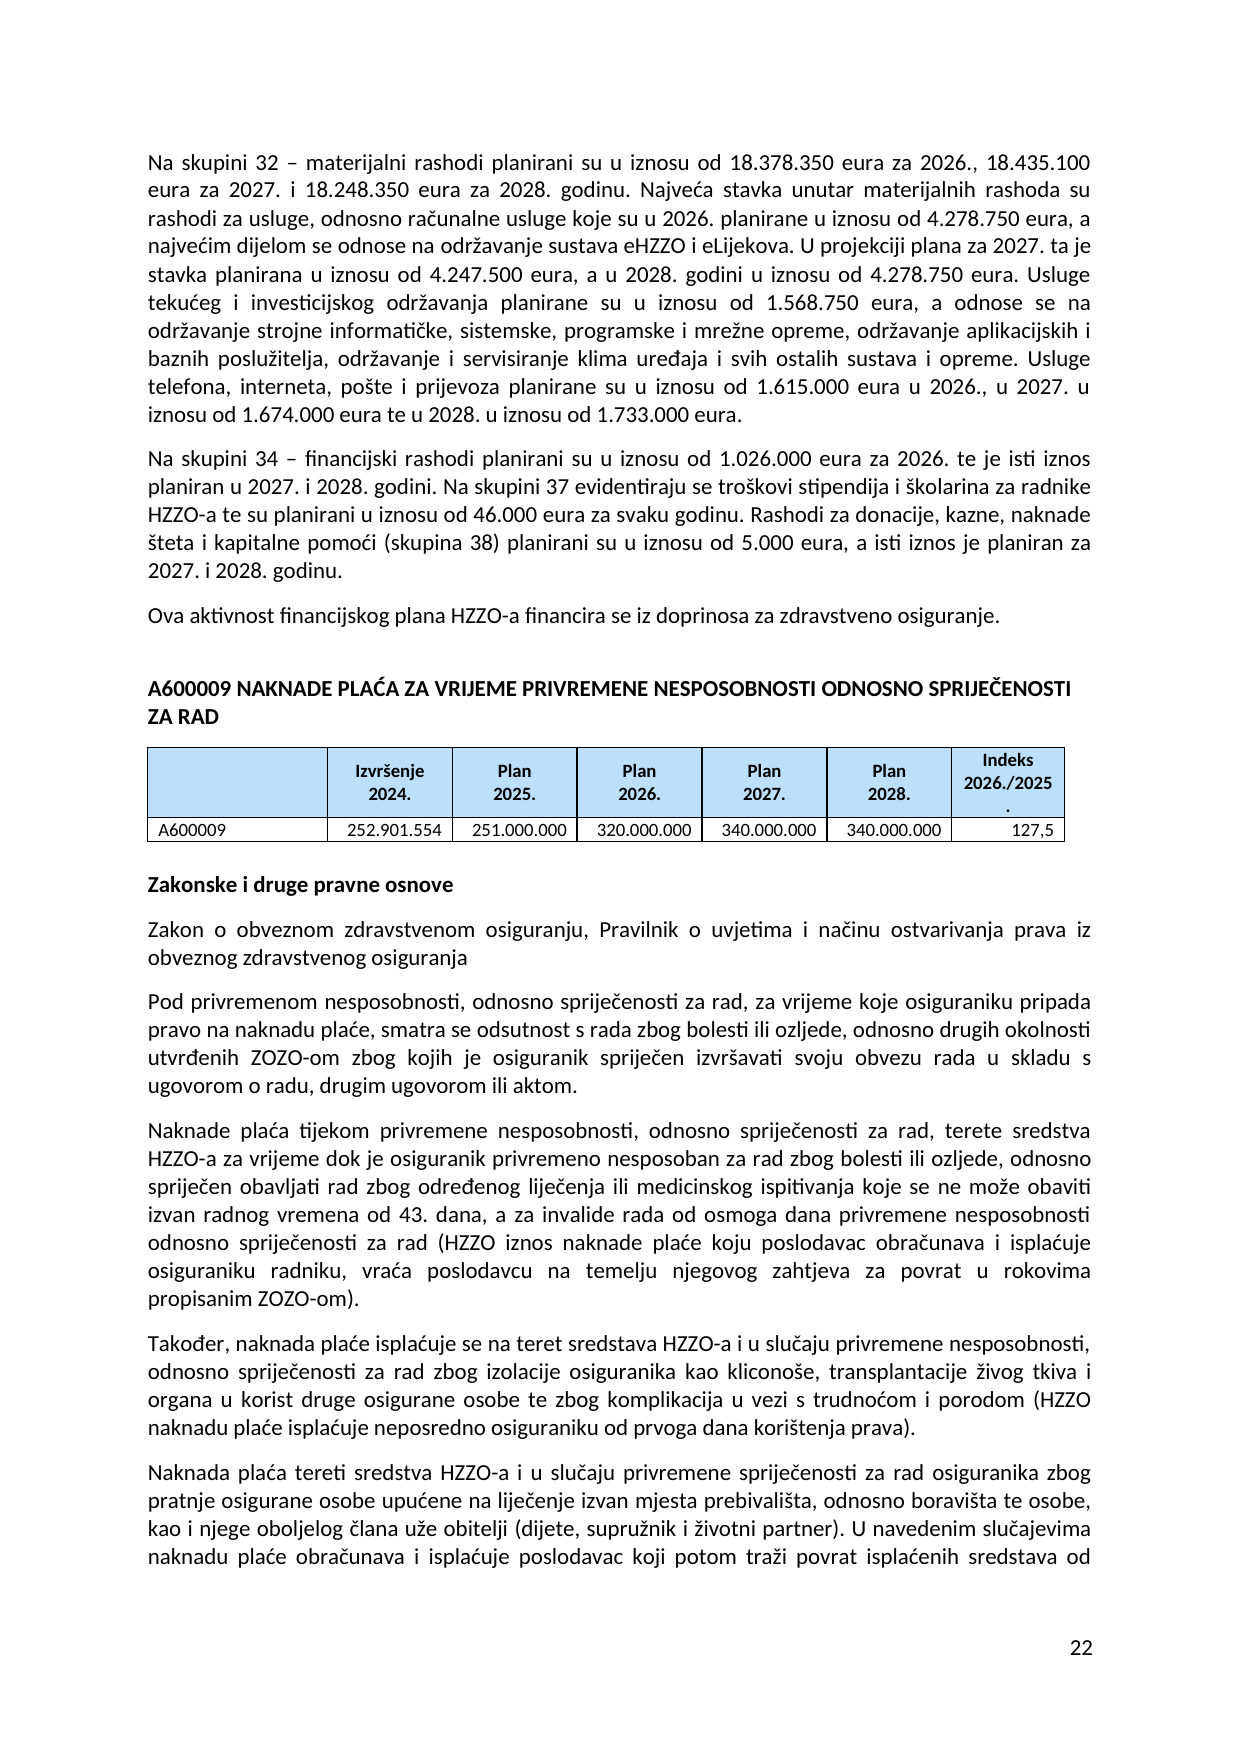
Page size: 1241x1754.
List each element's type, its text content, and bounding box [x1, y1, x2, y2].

text A600009 NAKNADE PLAĆA ZA VRIJEME PRIVREMENE NESPOSOBNOSTI ODNOSNO SPRIJEČENOSTI ZA RAD [148, 646, 1093, 730]
table_cell 252.901.554 [328, 818, 452, 841]
table_header Indeks 2026./2025. [952, 748, 1064, 817]
table_cell 340.000.000 [828, 818, 951, 841]
table_header Izvršenje 2024. [328, 748, 452, 817]
table_cell A600009 [148, 818, 327, 841]
text Zakonske i druge pravne osnove [148, 870, 1093, 898]
table_header Plan 2027. [703, 748, 826, 817]
table_header Plan 2025. [453, 748, 576, 817]
text Također, naknada plaće isplaćuje se na teret sredstava HZZO-a i u slučaju privremene nesposobnosti, odnosno spriječenosti za rad zbog izolacije osiguranika kao kliconoše, transplantacije živog tkiva i organa u korist druge osigurane osobe te zbog komplikacija u vezi s trudnoćom i porodom (HZZO naknadu plaće isplaćuje neposredno osiguraniku od prvoga dana korištenja prava). [148, 1329, 1093, 1441]
text Zakon o obveznom zdravstvenom osiguranju, Pravilnik o uvjetima i načinu ostvarivanja prava iz obveznog zdravstvenog osiguranja [148, 915, 1093, 971]
text Pod privremenom nesposobnosti, odnosno spriječenosti za rad, za vrijeme koje osiguraniku pripada pravo na naknadu plaće, smatra se odsutnost s rada zbog bolesti ili ozljede, odnosno drugih okolnosti utvrđenih ZOZO-om zbog kojih je osiguranik spriječen izvršavati svoju obvezu rada u skladu s ugovorom o radu, drugim ugovorom ili aktom. [148, 987, 1093, 1099]
table_cell 340.000.000 [703, 818, 826, 841]
table_header Plan 2028. [828, 748, 951, 817]
table_header [148, 748, 327, 817]
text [148, 1458, 1093, 1570]
text Na skupini 32 – materijalni rashodi planirani su u iznosu od 18.378.350 eura za 2026., 18.435.100 eura za 2027. i 18.248.350 eura za 2028. godinu. Najveća stavka unutar materijalnih rashoda su rashodi za usluge, odnosno računalne usluge koje su u 2026. planirane u iznosu od 4.278.750 eura, a najvećim dijelom se odnose na održavanje sustava eHZZO i eLijekova. U projekciji plana za 2027. ta je stavka planirana u iznosu od 4.247.500 eura, a u 2028. godini u iznosu od 4.278.750 eura. Usluge tekućeg i investicijskog održavanja planirane su u iznosu od 1.568.750 eura, a odnose se na održavanje strojne informatičke, sistemske, programske i mrežne opreme, održavanje aplikacijskih i baznih poslužitelja, održavanje i servisiranje klima uređaja i svih ostalih sustava i opreme. Usluge telefona, interneta, pošte i prijevoza planirane su u iznosu od 1.615.000 eura u 2026., u 2027. u iznosu od 1.674.000 eura te u 2028. u iznosu od 1.733.000 eura. [148, 148, 1093, 428]
text Naknade plaća tijekom privremene nesposobnosti, odnosno spriječenosti za rad, terete sredstva HZZO-a za vrijeme dok je osiguranik privremeno nesposoban za rad zbog bolesti ili ozljede, odnosno spriječen obavljati rad zbog određenog liječenja ili medicinskog ispitivanja koje se ne može obaviti izvan radnog vremena od 43. dana, a za invalide rada od osmoga dana privremene nesposobnosti odnosno spriječenosti za rad (HZZO iznos naknade plaće koju poslodavac obračunava i isplaćuje osiguraniku radniku, vraća poslodavcu na temelju njegovog zahtjeva za povrat u rokovima propisanim ZOZO-om). [148, 1116, 1093, 1312]
table_cell 251.000.000 [453, 818, 576, 841]
table_header Plan 2026. [578, 748, 701, 817]
text Na skupini 34 – financijski rashodi planirani su u iznosu od 1.026.000 eura za 2026. te je isti iznos planiran u 2027. i 2028. godini. Na skupini 37 evidentiraju se troškovi stipendija i školarina za radnike HZZO-a te su planirani u iznosu od 46.000 eura za svaku godinu. Rashodi za donacije, kazne, naknade šteta i kapitalne pomoći (skupina 38) planirani su u iznosu od 5.000 eura, a isti iznos je planiran za 2027. i 2028. godinu. [148, 444, 1093, 584]
text Ova aktivnost financijskog plana HZZO-a financira se iz doprinosa za zdravstveno osiguranje. [148, 601, 1093, 629]
table_cell 320.000.000 [578, 818, 701, 841]
table_cell 127,5 [952, 818, 1064, 841]
